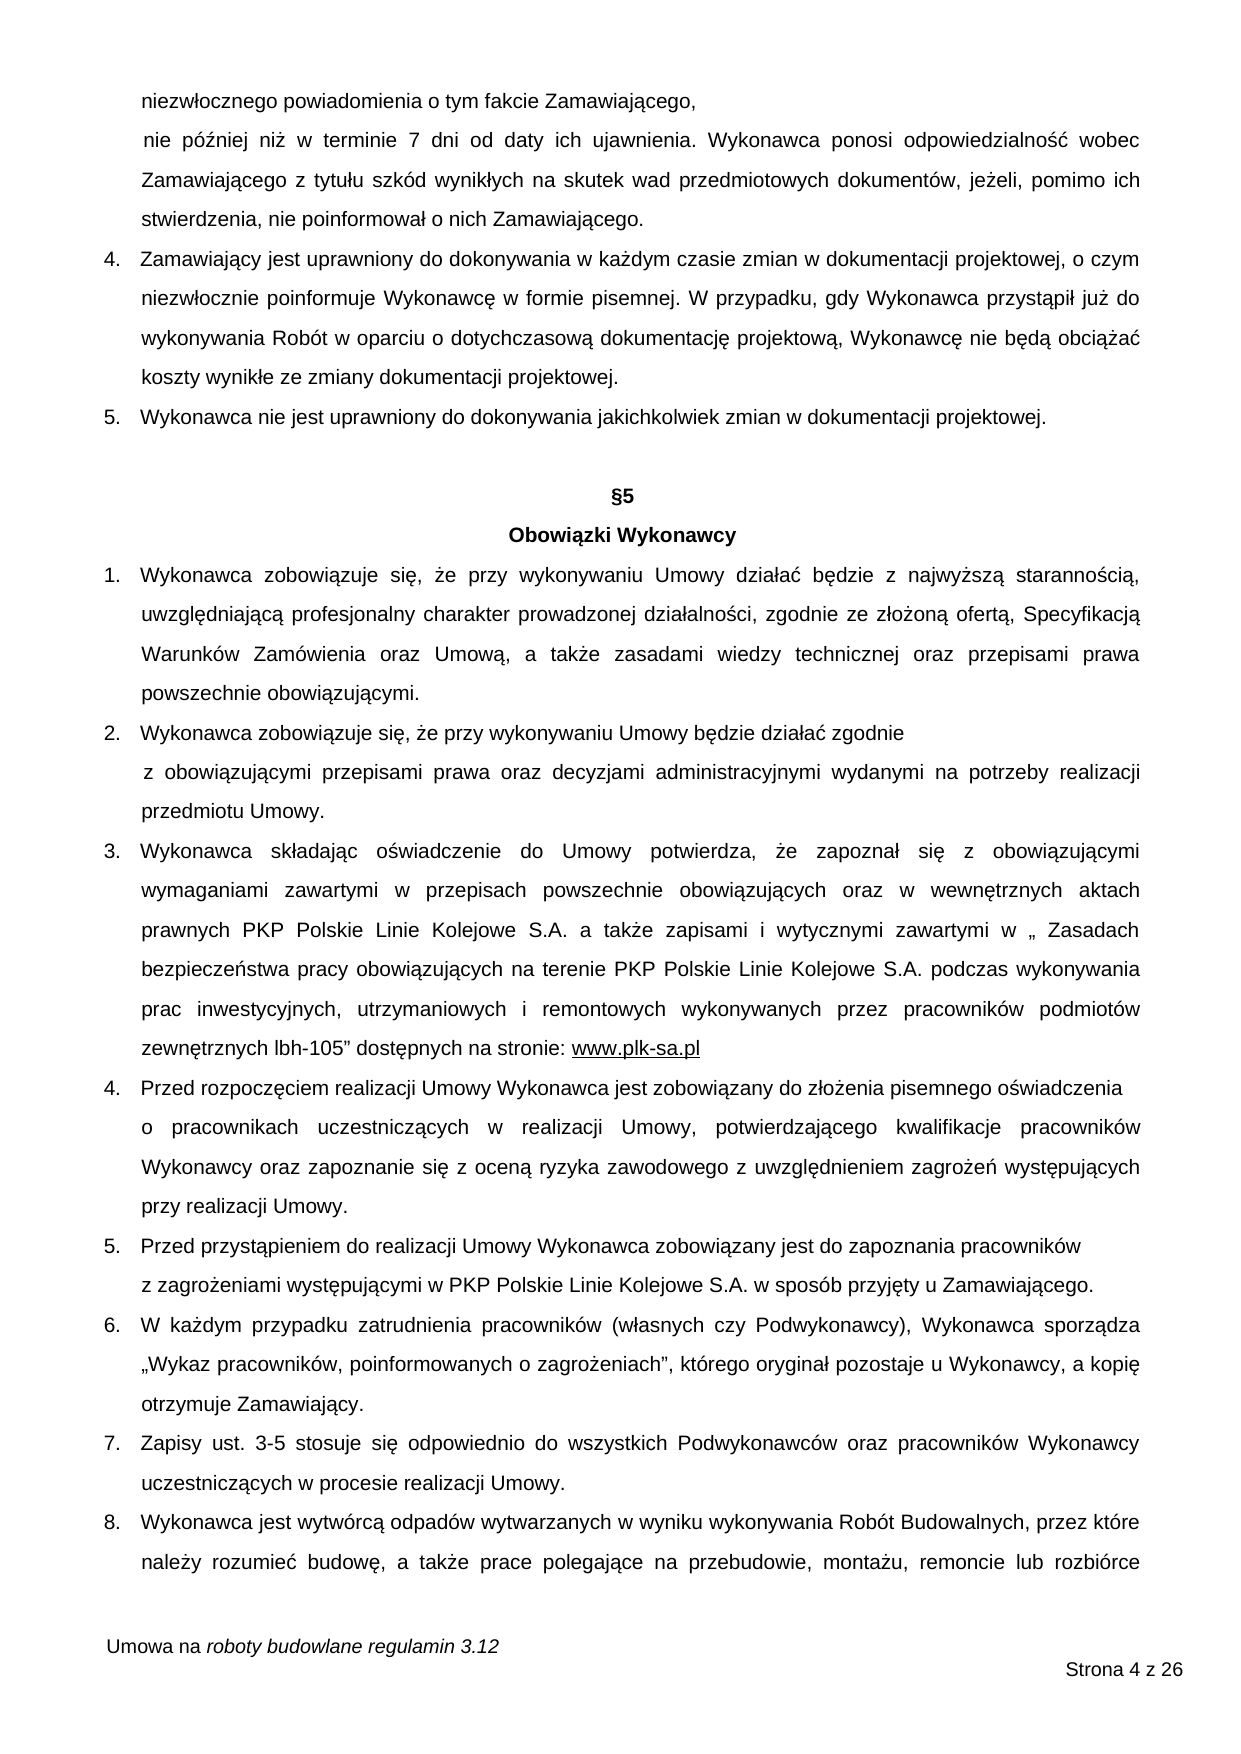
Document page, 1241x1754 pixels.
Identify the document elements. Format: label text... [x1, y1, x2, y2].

list Wykonawca zobowiązuje się, że przy wykonywaniu Umowy działać będzie z najwyższą starannością, uwzględniającą profesjonalny charakter prowadzonej działalności, zgodnie ze złożoną ofertą, Specyfikacją Warunków Zamówienia oraz Umową, a także zasadami wiedzy technicznej oraz przepisami prawa powszechnie obowiązującymi. [103, 562, 1141, 705]
list Przed rozpoczęciem realizacji Umowy Wykonawca jest zobowiązany do złożenia pisemnego oświadczenia o pracownikach uczestniczących w realizacji Umowy, potwierdzającego kwalifikacje pracowników Wykonawcy oraz zapoznanie się z oceną ryzyka zawodowego z uwzględnieniem zagrożeń występujących przy realizacji Umowy. [103, 1076, 1141, 1218]
text nie później niż w terminie 7 dni od daty ich ujawnienia. Wykonawca ponosi odpowiedzialność wobec Zamawiającego z tytułu szkód wynikłych na skutek wad przedmiotowych dokumentów, jeżeli, pomimo ich stwierdzenia, nie poinformował o nich Zamawiającego. [141, 128, 1141, 231]
list Wykonawca składając oświadczenie do Umowy potwierdza, że zapoznał się z obowiązującymi wymaganiami zawartymi w przepisach powszechnie obowiązujących oraz w wewnętrznych aktach prawnych PKP Polskie Linie Kolejowe S.A. a także zapisami i wytycznymi zawartymi w „ Zasadach bezpieczeństwa pracy obowiązujących na terenie PKP Polskie Linie Kolejowe S.A. podczas wykonywania prac inwestycyjnych, utrzymaniowych i remontowych wykonywanych przez pracowników podmiotów zewnętrznych lbh-105” dostępnych na stronie: www.plk-sa.pl [103, 839, 1141, 1060]
list W każdym przypadku zatrudnienia pracowników (własnych czy Podwykonawcy), Wykonawca sporządza „Wykaz pracowników, poinformowanych o zagrożeniach”, którego oryginał pozostaje u Wykonawcy, a kopię otrzymuje Zamawiający. [103, 1313, 1141, 1416]
list Przed przystąpieniem do realizacji Umowy Wykonawca zobowiązany jest do zapoznania pracowników z zagrożeniami występującymi w PKP Polskie Linie Kolejowe S.A. w sposób przyjęty u Zamawiającego. [103, 1234, 1141, 1297]
text z obowiązującymi przepisami prawa oraz decyzjami administracyjnymi wydanymi na potrzeby realizacji przedmiotu Umowy. [141, 760, 1141, 823]
list Zapisy ust. 3-5 stosuje się odpowiednio do wszystkich Podwykonawców oraz pracowników Wykonawcy uczestniczących w procesie realizacji Umowy. [103, 1431, 1141, 1494]
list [103, 89, 1141, 113]
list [103, 1510, 1141, 1573]
text Obowiązki Wykonawcy [103, 523, 1141, 547]
list Zamawiający jest uprawniony do dokonywania w każdym czasie zmian w dokumentacji projektowej, o czym niezwłocznie poinformuje Wykonawcę w formie pisemnej. W przypadku, gdy Wykonawca przystąpił już do wykonywania Robót w oparciu o dotychczasową dokumentację projektową, Wykonawcę nie będą obciążać koszty wynikłe ze zmiany dokumentacji projektowej. [103, 247, 1141, 389]
list Wykonawca nie jest uprawniony do dokonywania jakichkolwiek zmian w dokumentacji projektowej. [103, 404, 1141, 428]
text §5 [103, 483, 1141, 507]
list Wykonawca zobowiązuje się, że przy wykonywaniu Umowy będzie działać zgodnie [103, 720, 1141, 744]
